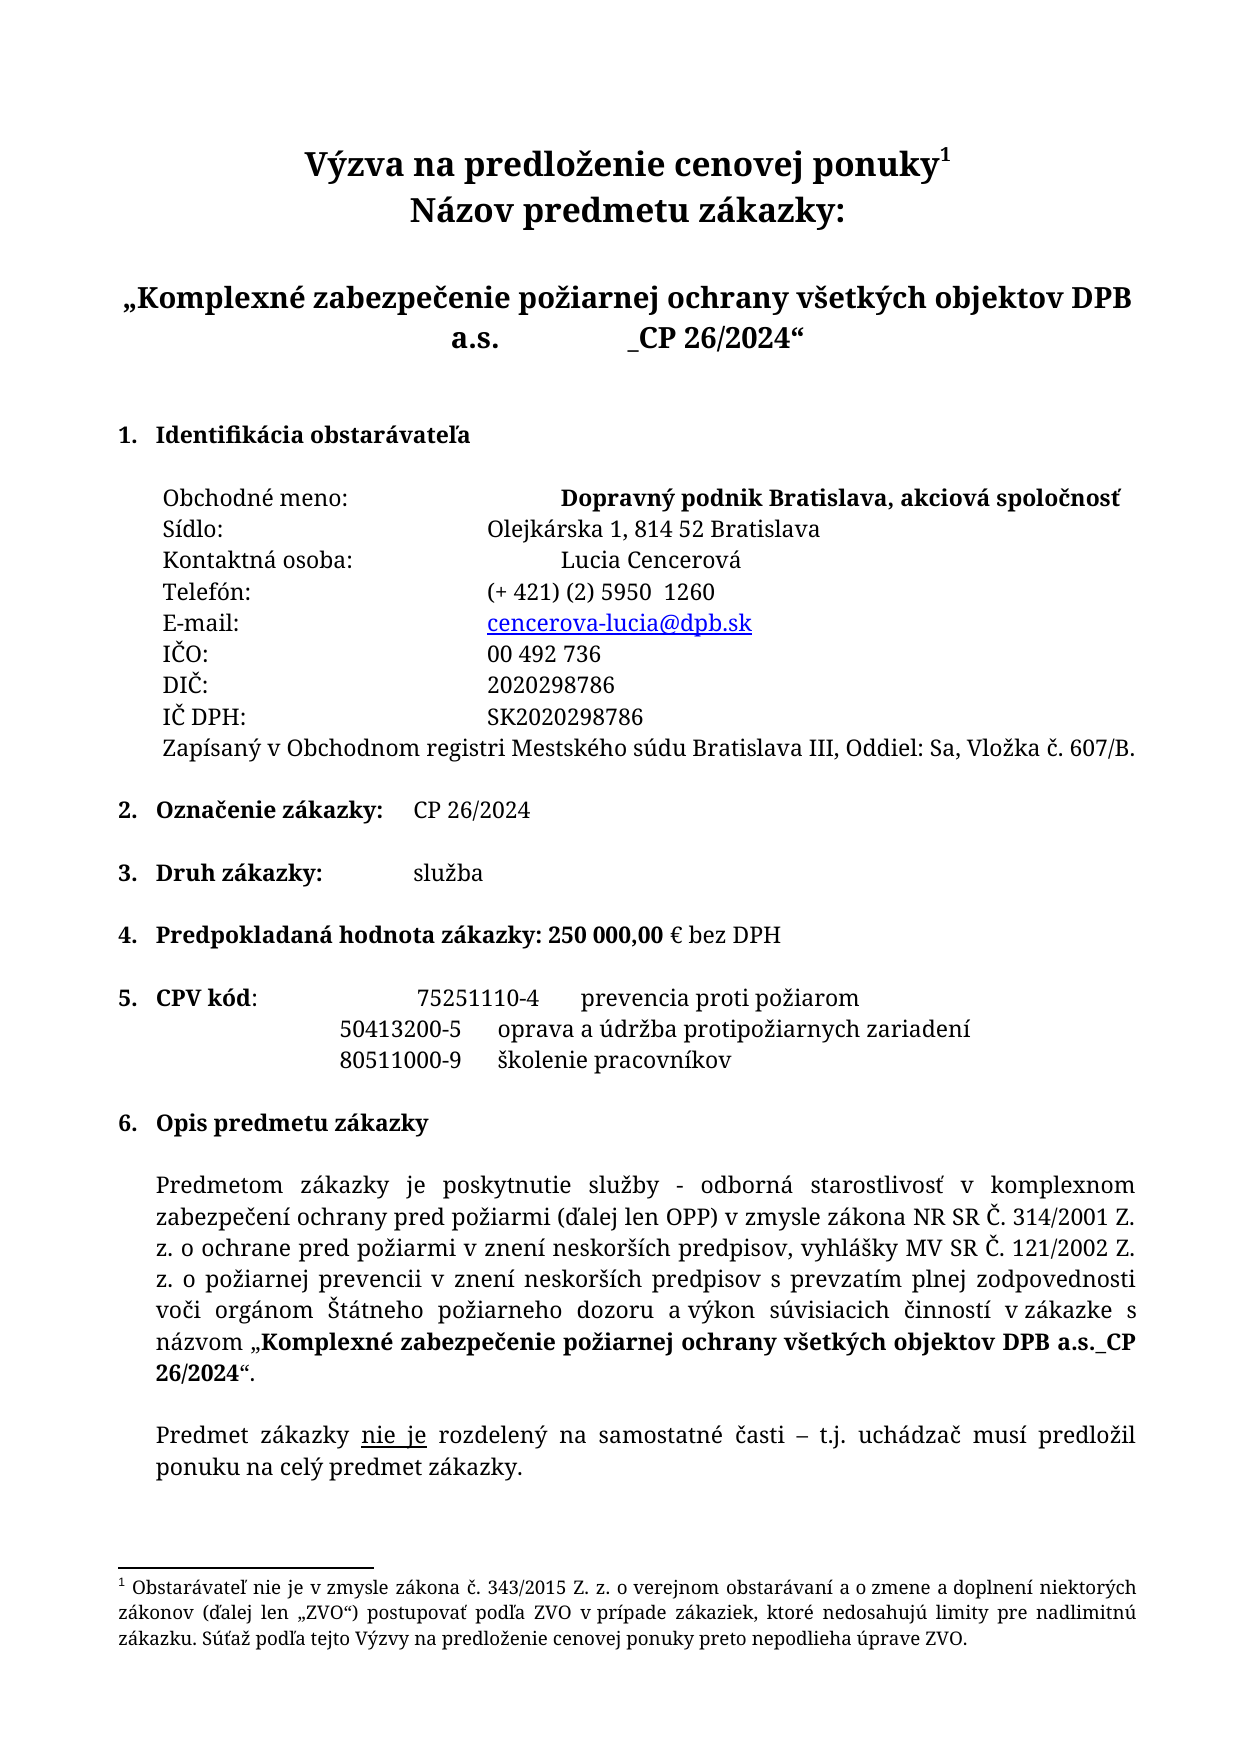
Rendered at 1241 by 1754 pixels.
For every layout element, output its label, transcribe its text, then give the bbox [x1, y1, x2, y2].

text 80511000-9 školenie pracovníkov [118, 1044, 1137, 1076]
text Názov predmetu zákazky: [118, 187, 1137, 232]
list Druh zákazky: služba [118, 857, 1137, 888]
list CPV kód: 75251110-4 prevencia proti požiarom [118, 982, 1137, 1013]
text Zapísaný v Obchodnom registri Mestského súdu Bratislava III, Oddiel: Sa, Vložka č. 607/B. [118, 732, 1137, 763]
text Obchodné meno: Dopravný podnik Bratislava, akciová spoločnosť [118, 482, 1137, 513]
text IČO: 00 492 736 [118, 638, 1137, 669]
text E-mail: cencerova-lucia@dpb.sk [118, 607, 1137, 638]
list Predpokladaná hodnota zákazky: 250 000,00 € bez DPH [118, 919, 1137, 951]
text Sídlo: Olejkárska 1, 814 52 Bratislava [118, 513, 1137, 544]
text Predmet zákazky nie je rozdelený na samostatné časti – t.j. uchádzač musí predložil ponuku na celý predmet zákazky. [156, 1419, 1137, 1482]
text Výzva na predloženie cenovej ponuky [118, 141, 1137, 187]
text „Komplexné zabezpečenie požiarnej ochrany všetkých objektov DPB a.s. _CP 26/2024“ [118, 277, 1137, 357]
text IČ DPH: SK2020298786 [118, 701, 1137, 732]
text DIČ: 2020298786 [118, 669, 1137, 701]
list Opis predmetu zákazky [118, 1107, 1137, 1138]
text Kontaktná osoba: Lucia Cencerová [118, 544, 1137, 576]
text Telefón: (+ 421) (2) 5950 1260 [118, 576, 1137, 607]
list Označenie zákazky: CP 26/2024 [118, 794, 1137, 826]
text 50413200-5 oprava a údržba protipožiarnych zariadení [156, 1013, 1137, 1044]
list Identifikácia obstarávateľa [118, 419, 1137, 451]
text Predmetom zákazky je poskytnutie služby - odborná starostlivosť v komplexnom zabezpečení ochrany pred požiarmi (ďalej len OPP) v zmysle zákona NR SR Č. 314/2001 Z. z. o ochrane pred požiarmi v znení neskorších predpisov, vyhlášky MV SR Č. 121/2002 Z. z. o požiarnej prevencii v znení neskorších predpisov s prevzatím plnej zodpovednosti voči orgánom Štátneho požiarneho dozoru a výkon súvisiacich činností v zákazke s názvom „Komplexné zabezpečenie požiarnej ochrany všetkých objektov DPB a.s._CP 26/2024“. [156, 1169, 1137, 1388]
